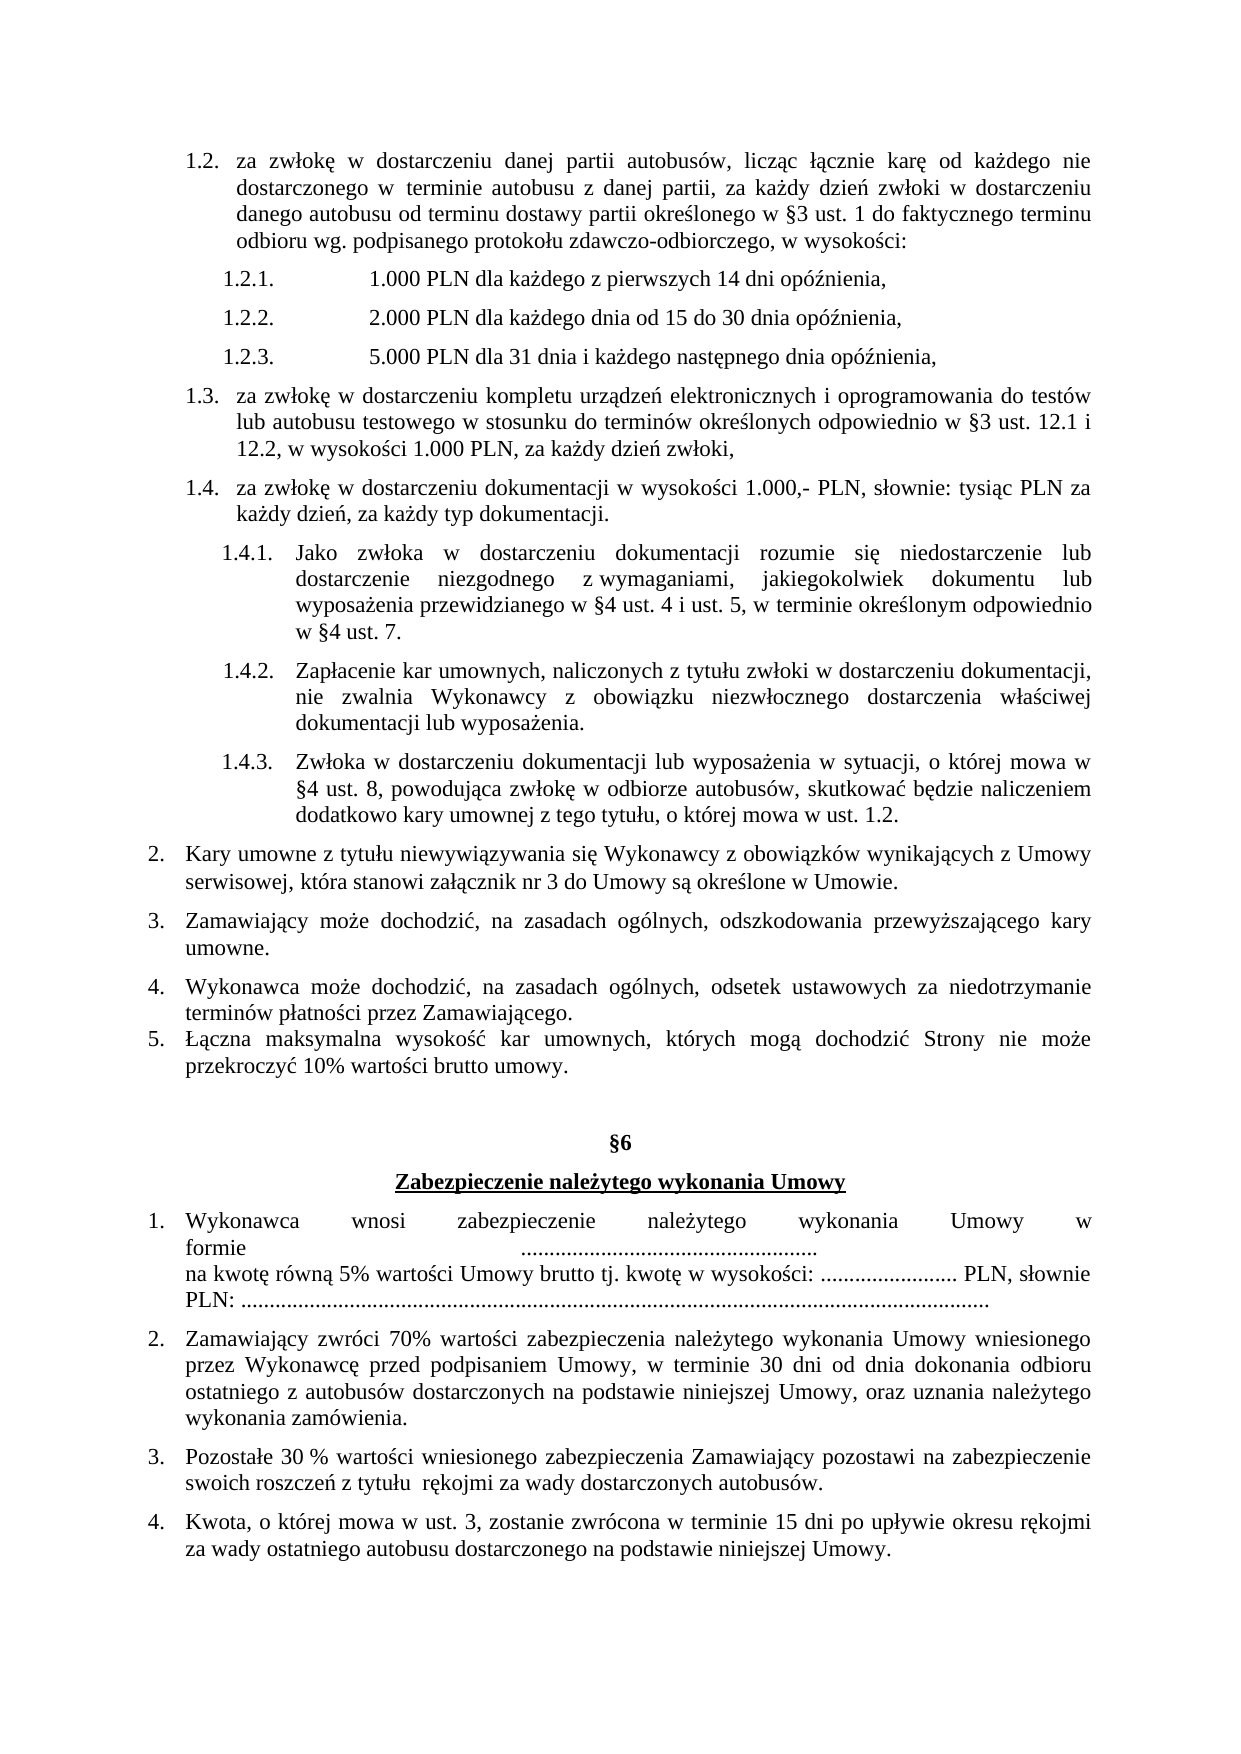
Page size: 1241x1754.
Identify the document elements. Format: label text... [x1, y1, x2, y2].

list Zamawiający zwróci 70% wartości zabezpieczenia należytego wykonania Umowy wniesionego przez Wykonawcę przed podpisaniem Umowy, w terminie 30 dni od dnia dokonania odbioru ostatniego z autobusów dostarczonych na podstawie niniejszej Umowy, oraz uznania należytego wykonania zamówienia. [148, 1325, 1093, 1431]
list Wykonawca wnosi zabezpieczenie należytego wykonania Umowy w formie .................................................... na kwotę równą 5% wartości Umowy brutto tj. kwotę w wysokości: ........................ PLN, słownie PLN: ................................................................................................................................... [148, 1207, 1093, 1313]
list za zwłokę w dostarczeniu danej partii autobusów, licząc łącznie karę od każdego nie dostarczonego w terminie autobusu z danej partii, za każdy dzień zwłoki w dostarczeniu danego autobusu od terminu dostawy partii określonego w §3 ust. 1 do faktycznego terminu odbioru wg. podpisanego protokołu zdawczo-odbiorczego, w wysokości: [185, 148, 1093, 253]
list Jako zwłoka w dostarczeniu dokumentacji rozumie się niedostarczenie lub dostarczenie niezgodnego z wymaganiami, jakiegokolwiek dokumentu lub wyposażenia przewidzianego w §4 ust. 4 i ust. 5, w terminie określonym odpowiednio w §4 ust. 7. [221, 539, 1093, 644]
list Kwota, o której mowa w ust. 3, zostanie zwrócona w terminie 15 dni po upływie okresu rękojmi za wady ostatniego autobusu dostarczonego na podstawie niniejszej Umowy. [148, 1508, 1093, 1561]
text §6 [148, 1129, 1093, 1156]
list 2.000 PLN dla każdego dnia od 15 do 30 dnia opóźnienia, [223, 304, 1093, 331]
list Kary umowne z tytułu niewywiązywania się Wykonawcy z obowiązków wynikających z Umowy serwisowej, która stanowi załącznik nr 3 do Umowy są określone w Umowie. [148, 840, 1093, 895]
list za zwłokę w dostarczeniu dokumentacji w wysokości 1.000,- PLN, słownie: tysiąc PLN za każdy dzień, za każdy typ dokumentacji. [185, 474, 1093, 526]
list Zwłoka w dostarczeniu dokumentacji lub wyposażenia w sytuacji, o której mowa w §4 ust. 8, powodująca zwłokę w odbiorze autobusów, skutkować będzie naliczeniem dodatkowo kary umownej z tego tytułu, o której mowa w ust. 1.2. [221, 748, 1093, 827]
list 5.000 PLN dla 31 dnia i każdego następnego dnia opóźnienia, [223, 343, 1093, 369]
list Wykonawca może dochodzić, na zasadach ogólnych, odsetek ustawowych za niedotrzymanie terminów płatności przez Zamawiającego. [148, 973, 1093, 1025]
list 1.000 PLN dla każdego z pierwszych 14 dni opóźnienia, [223, 266, 1093, 292]
list Łączna maksymalna wysokość kar umownych, których mogą dochodzić Strony nie może przekroczyć 10% wartości brutto umowy. [148, 1025, 1093, 1078]
list Zamawiający może dochodzić, na zasadach ogólnych, odszkodowania przewyższającego kary umowne. [148, 907, 1093, 960]
text Zabezpieczenie należytego wykonania Umowy [148, 1168, 1093, 1195]
list Zapłacenie kar umownych, naliczonych z tytułu zwłoki w dostarczeniu dokumentacji, nie zwalnia Wykonawcy z obowiązku niezwłocznego dostarczenia właściwej dokumentacji lub wyposażenia. [223, 657, 1093, 736]
list za zwłokę w dostarczeniu kompletu urządzeń elektronicznych i oprogramowania do testów lub autobusu testowego w stosunku do terminów określonych odpowiednio w §3 ust. 12.1 i 12.2, w wysokości 1.000 PLN, za każdy dzień zwłoki, [185, 382, 1093, 461]
list Pozostałe 30 % wartości wniesionego zabezpieczenia Zamawiający pozostawi na zabezpieczenie swoich roszczeń z tytułu rękojmi za wady dostarczonych autobusów. [148, 1443, 1093, 1496]
